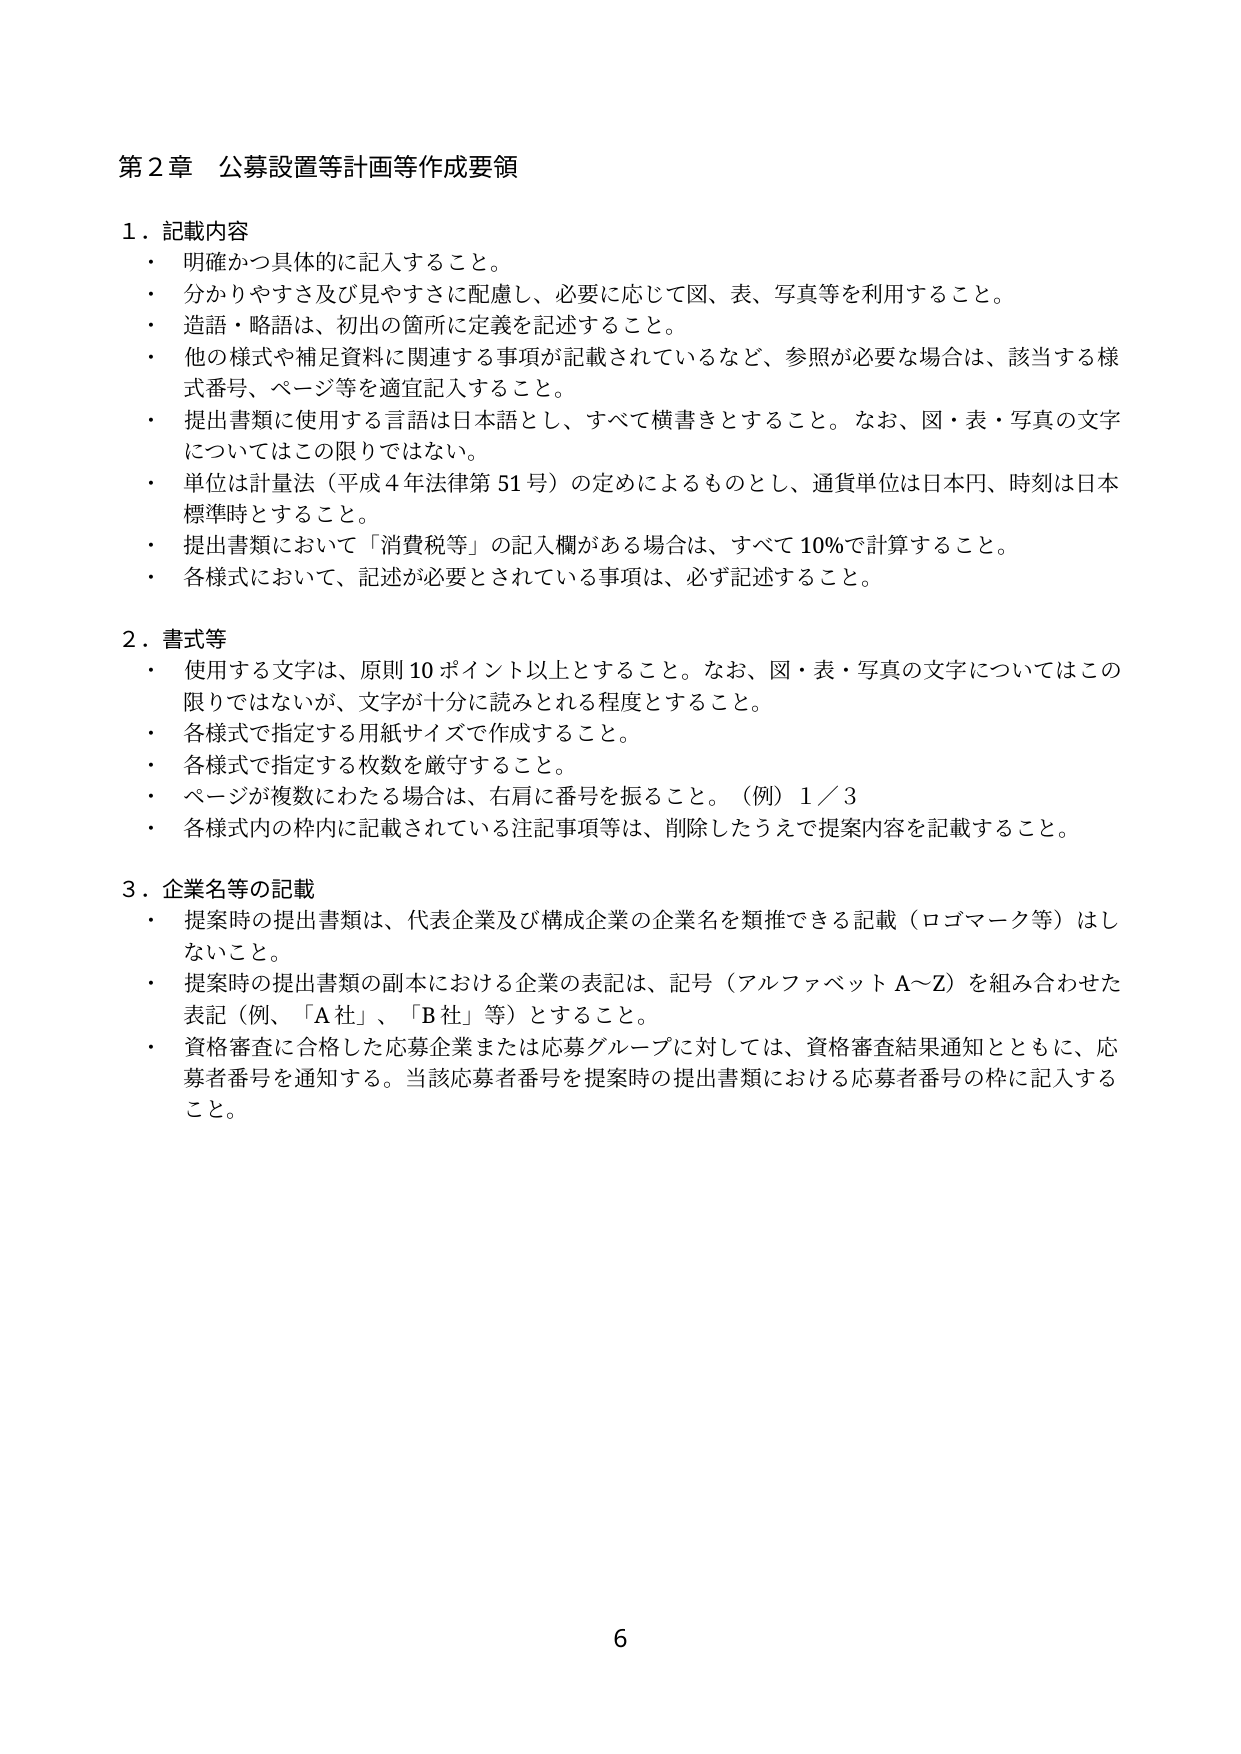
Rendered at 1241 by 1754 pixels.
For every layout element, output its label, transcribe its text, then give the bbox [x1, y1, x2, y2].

text ・ 各様式内の枠内に記載されている注記事項等は、削除したうえで提案内容を記載すること。 [140, 811, 1122, 842]
subtitle １．記載内容 [118, 214, 1122, 246]
text ・ 造語・略語は、初出の箇所に定義を記述すること。 [118, 308, 1122, 340]
text ・ 各様式で指定する枚数を厳守すること。 [140, 748, 1122, 779]
text ・ ページが複数にわたる場合は、右肩に番号を振ること。（例）１／３ [140, 779, 1122, 811]
text ・ 使用する文字は、原則10ポイント以上とすること。なお、図・表・写真の文字についてはこの限りではないが、文字が十分に読みとれる程度とすること。 [140, 653, 1122, 716]
text ・ 各様式において、記述が必要とされている事項は、必ず記述すること。 [140, 560, 1122, 592]
subtitle ３．企業名等の記載 [118, 872, 1122, 904]
text ・ 各様式で指定する用紙サイズで作成すること。 [140, 716, 1122, 748]
text ・ 提出書類において「消費税等」の記入欄がある場合は、すべて10%で計算すること。 [140, 529, 1122, 560]
text ・ 分かりやすさ及び見やすさに配慮し、必要に応じて図、表、写真等を利用すること。 [140, 277, 1122, 308]
text ・ 明確かつ具体的に記入すること。 [140, 246, 1122, 277]
subtitle 第２章 公募設置等計画等作成要領 [118, 148, 1122, 184]
text ・ 資格審査に合格した応募企業または応募グループに対しては、資格審査結果通知とともに、応募者番号を通知する。当該応募者番号を提案時の提出書類における応募者番号の枠に記入すること。 [140, 1030, 1122, 1124]
subtitle ２．書式等 [118, 622, 1122, 653]
text ・ 提案時の提出書類の副本における企業の表記は、記号（アルファベットA～Z）を組み合わせた表記（例、「A社」、「B社」等）とすること。 [140, 967, 1122, 1030]
text ・ 提出書類に使用する言語は日本語とし、すべて横書きとすること。なお、図・表・写真の文字についてはこの限りではない。 [140, 403, 1122, 466]
text ・ 提案時の提出書類は、代表企業及び構成企業の企業名を類推できる記載（ロゴマーク等）はしないこと。 [140, 904, 1122, 967]
text ・ 単位は計量法（平成４年法律第51号）の定めによるものとし、通貨単位は日本円、時刻は日本標準時とすること。 [140, 466, 1122, 529]
text ・ 他の様式や補足資料に関連する事項が記載されているなど、参照が必要な場合は、該当する様式番号、ページ等を適宜記入すること。 [140, 340, 1122, 403]
